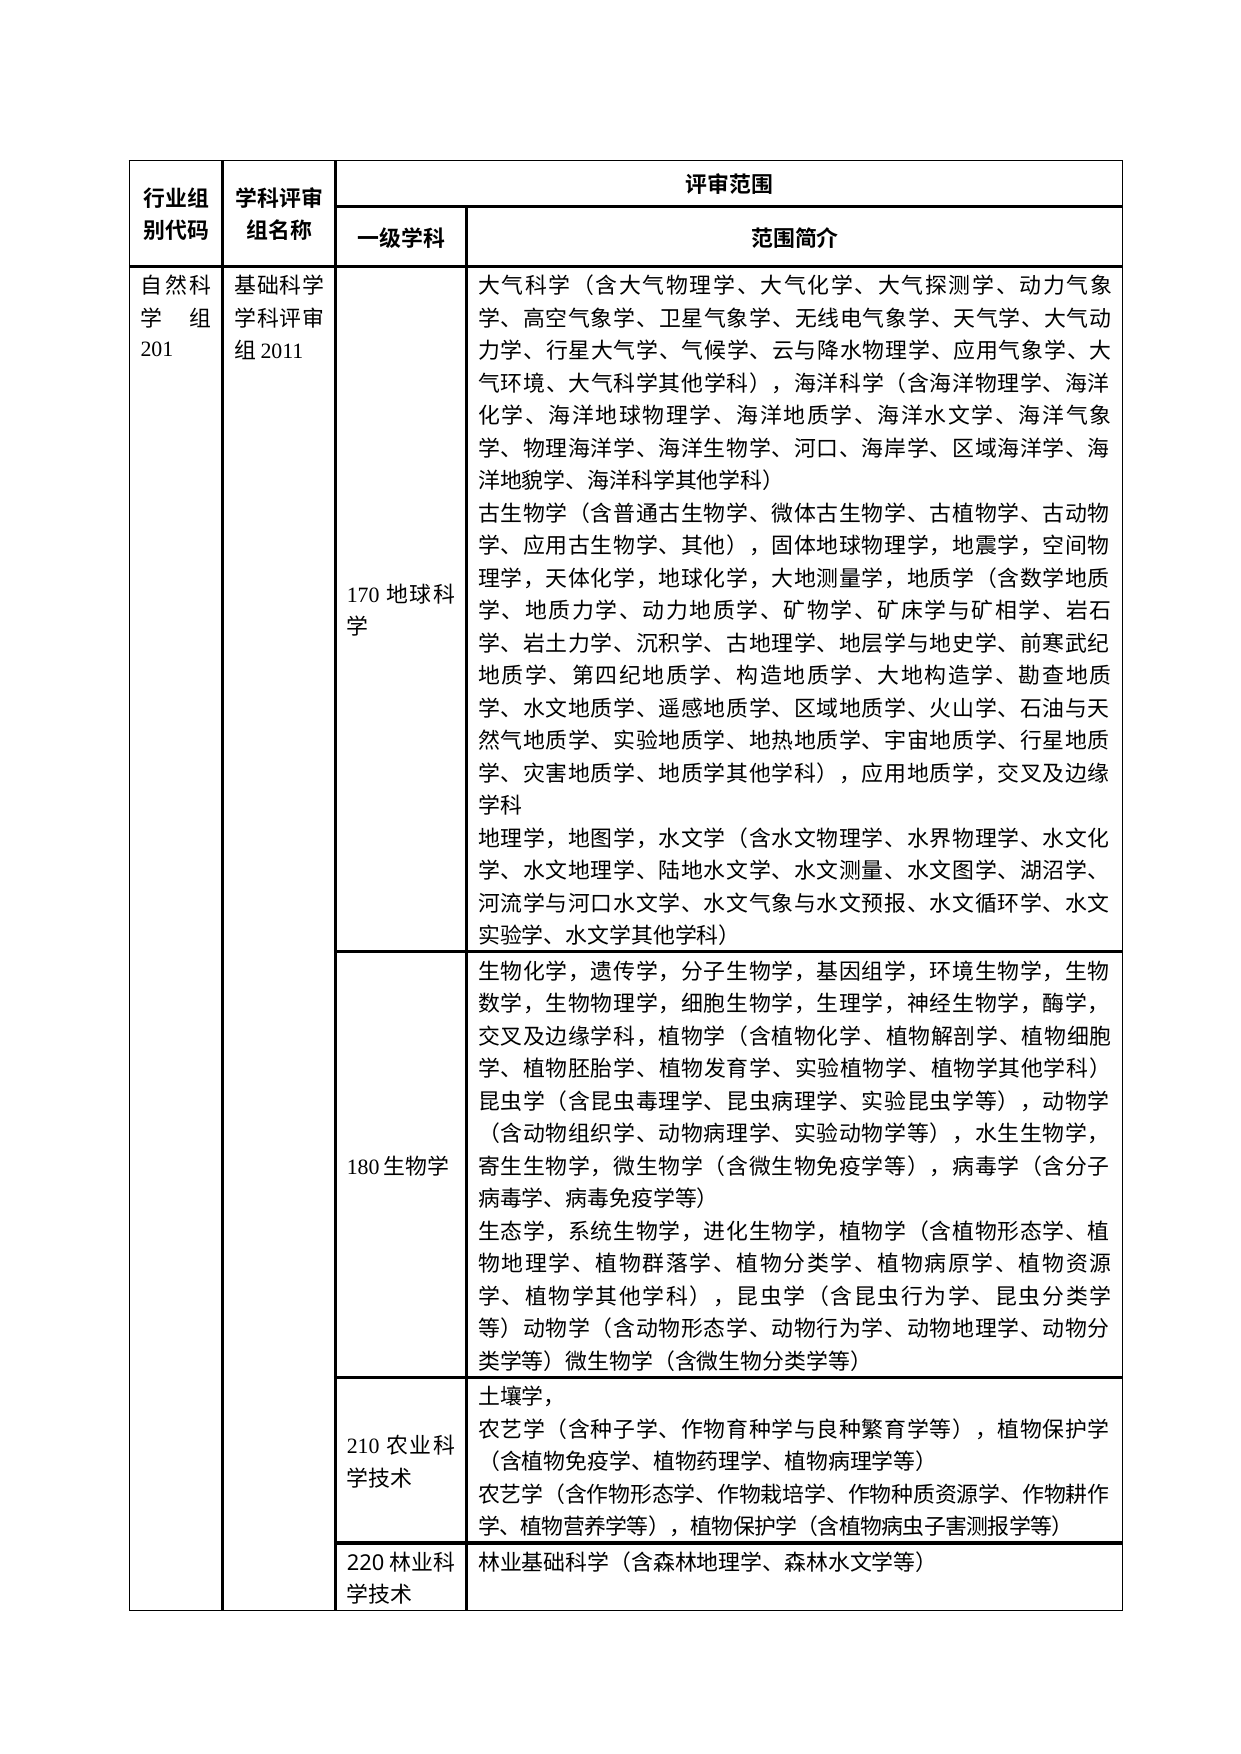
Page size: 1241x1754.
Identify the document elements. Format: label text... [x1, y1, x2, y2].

table_header 评审范围 [337, 161, 1122, 205]
table_cell 一级学科 [337, 208, 465, 264]
table_header 行业组别代码 [130, 161, 221, 264]
table_cell 大气科学（含大气物理学、大气化学、大气探测学、动力气象学、高空气象学、卫星气象学、无线电气象学、天气学、大气动力学、行星大气学、气候学、云与降水物理学、应用气象学、大气环境、大气科学其他学科），海洋科学（含海洋物理学、海洋化学、海洋地球物理学、海洋地质学、海洋水文学、海洋气象学、物理海洋学、海洋生物学、河口、海岸学、区域海洋学、海洋地貌学、海洋科学其他学科） 古生物学（含普通古生物学、微体古生物学、古植物学、古动物学、应用古生物学、其他），固体地球物理学，地震学，空间物理学，天体化学，地球化学，大地测量学，地质学（含数学地质学、地质力学、动力地质学、矿物学、矿床学与矿相学、岩石学、岩土力学、沉积学、古地理学、地层学与地史学、前寒武纪地质学、第四纪地质学、构造地质学、大地构造学、勘查地质学、水文地质学、遥感地质学、区域地质学、火山学、石油与天然气地质学、实验地质学、地热地质学、宇宙地质学、行星地质学、灾害地质学、地质学其他学科），应用地质学，交叉及边缘学科 地理学，地图学，水文学（含水文物理学、水界物理学、水文化学、水文地理学、陆地水文学、水文测量、水文图学、湖沼学、河流学与河口水文学、水文气象与水文预报、水文循环学、水文实验学、水文学其他学科） [468, 268, 1122, 950]
table_cell 林业基础科学（含森林地理学、森林水文学等） [468, 1545, 1122, 1609]
table_cell 范围简介 [468, 208, 1122, 264]
table_cell 生物化学，遗传学，分子生物学，基因组学，环境生物学，生物数学，生物物理学，细胞生物学，生理学，神经生物学，酶学，交叉及边缘学科，植物学（含植物化学、植物解剖学、植物细胞学、植物胚胎学、植物发育学、实验植物学、植物学其他学科）昆虫学（含昆虫毒理学、昆虫病理学、实验昆虫学等），动物学（含动物组织学、动物病理学、实验动物学等），水生生物学，寄生生物学，微生物学（含微生物免疫学等），病毒学（含分子病毒学、病毒免疫学等） 生态学，系统生物学，进化生物学，植物学（含植物形态学、植物地理学、植物群落学、植物分类学、植物病原学、植物资源学、植物学其他学科），昆虫学（含昆虫行为学、昆虫分类学等）动物学（含动物形态学、动物行为学、动物地理学、动物分类学等）微生物学（含微生物分类学等） [468, 953, 1122, 1376]
table_header 学科评审组名称 [224, 161, 334, 264]
table_cell 自然科学组201 [130, 268, 221, 1609]
table_cell 基础科学学科评审组2011 [224, 268, 334, 1609]
table_cell 210农业科学技术 [337, 1379, 465, 1541]
table_cell 220林业科学技术 [337, 1545, 465, 1609]
table_cell 土壤学， 农艺学（含种子学、作物育种学与良种繁育学等），植物保护学（含植物免疫学、植物药理学、植物病理学等） 农艺学（含作物形态学、作物栽培学、作物种质资源学、作物耕作学、植物营养学等），植物保护学（含植物病虫子害测报学等） [468, 1379, 1122, 1541]
table_cell 180生物学 [337, 953, 465, 1376]
table_cell 170地球科学 [337, 268, 465, 950]
